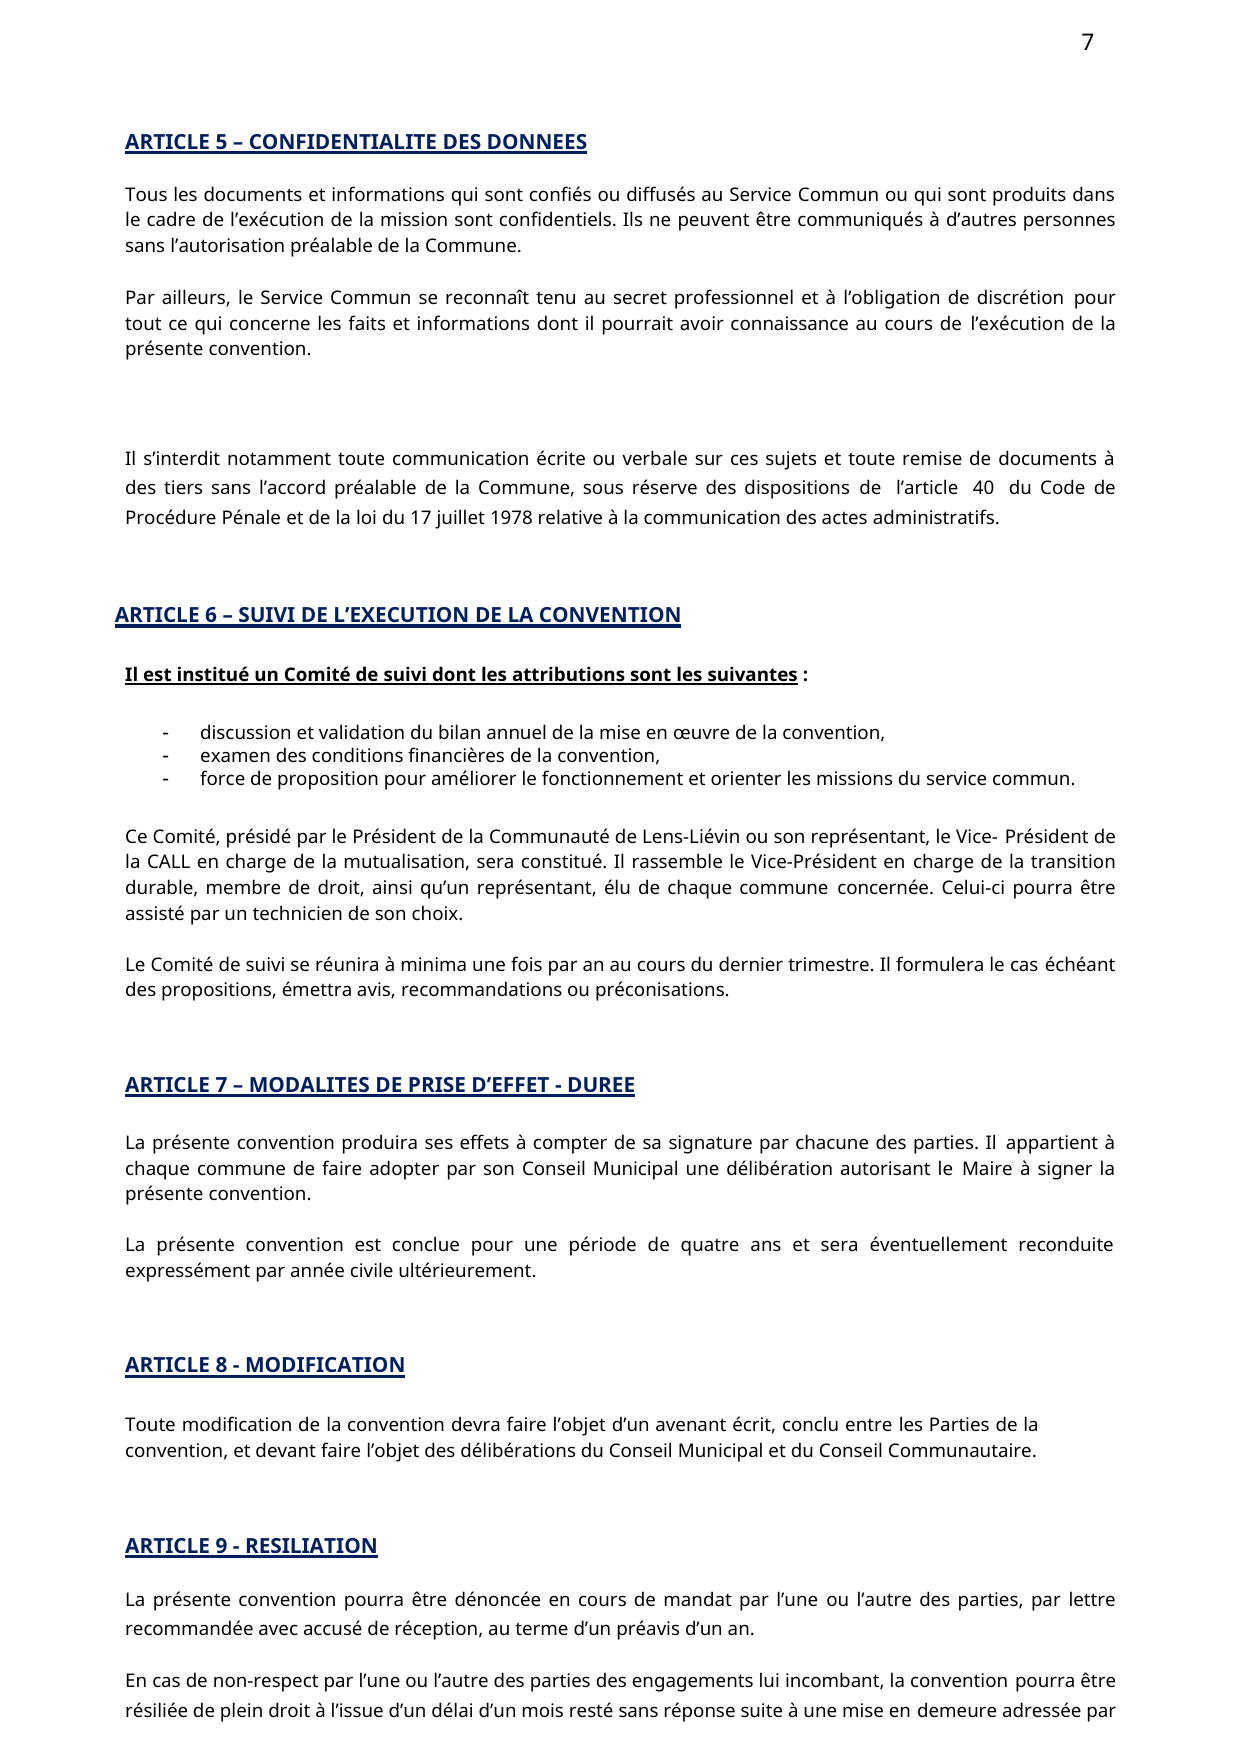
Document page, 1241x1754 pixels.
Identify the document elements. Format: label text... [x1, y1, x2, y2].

text Par ailleurs, le Service Commun se reconnaît tenu au secret professionnel et à l’obligation de discrétion pour tout ce qui concerne les faits et informations dont il pourrait avoir connaissance au cours de l’exécution de la présente convention. [125, 284, 1116, 361]
text Tous les documents et informations qui sont confiés ou diffusés au Service Commun ou qui sont produits dans le cadre de l’exécution de la mission sont confidentiels. Ils ne peuvent être communiqués à d’autres personnes sans l’autorisation préalable de la Commune. [125, 181, 1116, 257]
text Il s’interdit notamment toute communication écrite ou verbale sur ces sujets et toute remise de documents à des tiers sans l’accord préalable de la Commune, sous réserve des dispositions de l’article 40 du Code de Procédure Pénale et de la loi du 17 juillet 1978 relative à la communication des actes administratifs. [125, 445, 1116, 529]
text La présente convention produira ses effets à compter de sa signature par chacune des parties. Il appartient à chaque commune de faire adopter par son Conseil Municipal une délibération autorisant le Maire à signer la présente convention. [125, 1129, 1115, 1206]
text La présente convention est conclue pour une période de quatre ans et sera éventuellement reconduite expressément par année civile ultérieurement. [125, 1232, 1116, 1283]
list force de proposition pour améliorer le fonctionnement et orienter les missions du service commun. [162, 767, 1128, 789]
subtitle Il est institué un Comité de suivi dont les attributions sont les suivantes : [125, 661, 1128, 687]
text Ce Comité, présidé par le Président de la Communauté de Lens-Liévin ou son représentant, le Vice- Président de la CALL en charge de la mutualisation, sera constitué. Il rassemble le Vice-Président en charge de la transition durable, membre de droit, ainsi qu’un représentant, élu de chaque commune concernée. Celui-ci pourra être assisté par un technicien de son choix. [125, 823, 1116, 925]
list discussion et validation du bilan annuel de la mise en œuvre de la convention, [162, 721, 1128, 744]
text Toute modification de la convention devra faire l’objet d’un avenant écrit, conclu entre les Parties de la convention, et devant faire l’objet des délibérations du Conseil Municipal et du Conseil Communautaire. [125, 1412, 1128, 1463]
text ARTICLE 6 – SUIVI DE L’EXECUTION DE LA CONVENTION [114, 600, 1128, 629]
subtitle ARTICLE 7 – MODALITES DE PRISE D’EFFET - DUREE [125, 1070, 1128, 1098]
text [125, 1668, 1116, 1722]
text Le Comité de suivi se réunira à minima une fois par an au cours du dernier trimestre. Il formulera le cas échéant des propositions, émettra avis, recommandations ou préconisations. [125, 951, 1115, 1002]
subtitle ARTICLE 8 - MODIFICATION [125, 1351, 1128, 1379]
subtitle ARTICLE 5 – CONFIDENTIALITE DES DONNEES [125, 127, 1128, 156]
list examen des conditions financières de la convention, [162, 744, 1128, 767]
text La présente convention pourra être dénoncée en cours de mandat par l’une ou l’autre des parties, par lettre recommandée avec accusé de réception, au terme d’un préavis d’un an. [125, 1586, 1116, 1641]
subtitle ARTICLE 9 - RESILIATION [125, 1531, 1128, 1560]
